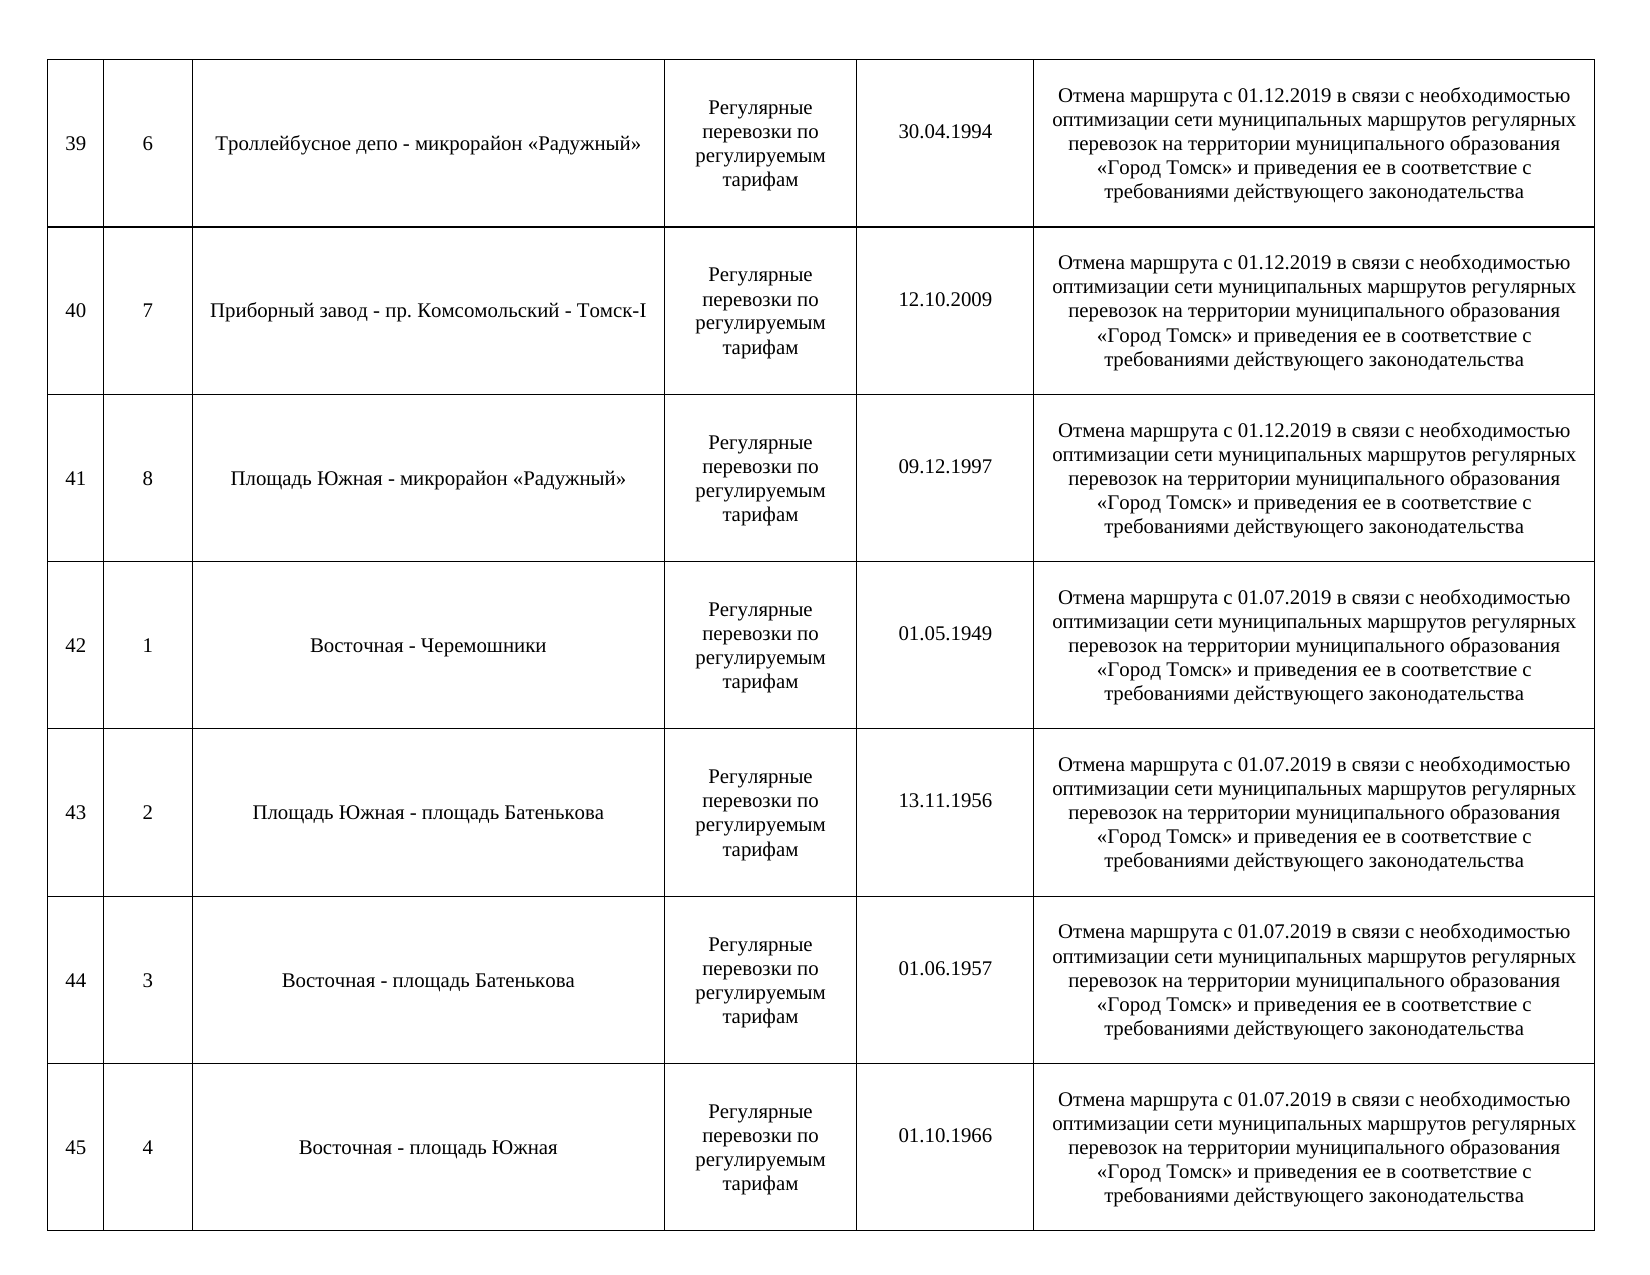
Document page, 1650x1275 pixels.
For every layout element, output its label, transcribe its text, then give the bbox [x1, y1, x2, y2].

table_cell 4 [104, 1064, 192, 1230]
table_cell 30.04.1994 [857, 60, 1033, 226]
table_cell 6 [104, 60, 192, 226]
table_cell 09.12.1997 [857, 395, 1033, 561]
table_cell Восточная - Черемошники [193, 562, 664, 728]
table_cell Восточная - площадь Батенькова [193, 897, 664, 1063]
table_cell Регулярные перевозки по регулируемым тарифам [665, 395, 856, 561]
table_cell Регулярные перевозки по регулируемым тарифам [665, 562, 856, 728]
table_cell Регулярные перевозки по регулируемым тарифам [665, 729, 856, 896]
table_cell 8 [104, 395, 192, 561]
table_cell Регулярные перевозки по регулируемым тарифам [665, 897, 856, 1063]
table_cell Регулярные перевозки по регулируемым тарифам [665, 228, 856, 394]
table_cell Восточная - площадь Южная [193, 1064, 664, 1230]
table_cell 40 [48, 228, 103, 394]
table_cell 41 [48, 395, 103, 561]
table_cell 44 [48, 897, 103, 1063]
table_cell 7 [104, 228, 192, 394]
table_cell 01.05.1949 [857, 562, 1033, 728]
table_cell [1034, 60, 1594, 226]
table_cell 43 [48, 729, 103, 896]
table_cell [665, 1064, 856, 1230]
table_cell 01.06.1957 [857, 897, 1033, 1063]
table_cell Приборный завод - пр. Комсомольский - Томск-I [193, 228, 664, 394]
table_cell 3 [104, 897, 192, 1063]
table_cell 01.10.1966 [857, 1064, 1033, 1230]
table_cell 39 [48, 60, 103, 226]
table_cell 42 [48, 562, 103, 728]
table_cell Площадь Южная - микрорайон «Радужный» [193, 395, 664, 561]
table_cell 45 [48, 1064, 103, 1230]
table_cell 12.10.2009 [857, 228, 1033, 394]
table_cell Троллейбусное депо - микрорайон «Радужный» [193, 60, 664, 226]
table_cell 2 [104, 729, 192, 896]
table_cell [665, 60, 856, 226]
table_cell Площадь Южная - площадь Батенькова [193, 729, 664, 896]
table_cell 13.11.1956 [857, 729, 1033, 896]
table_cell 1 [104, 562, 192, 728]
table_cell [1034, 1064, 1594, 1230]
